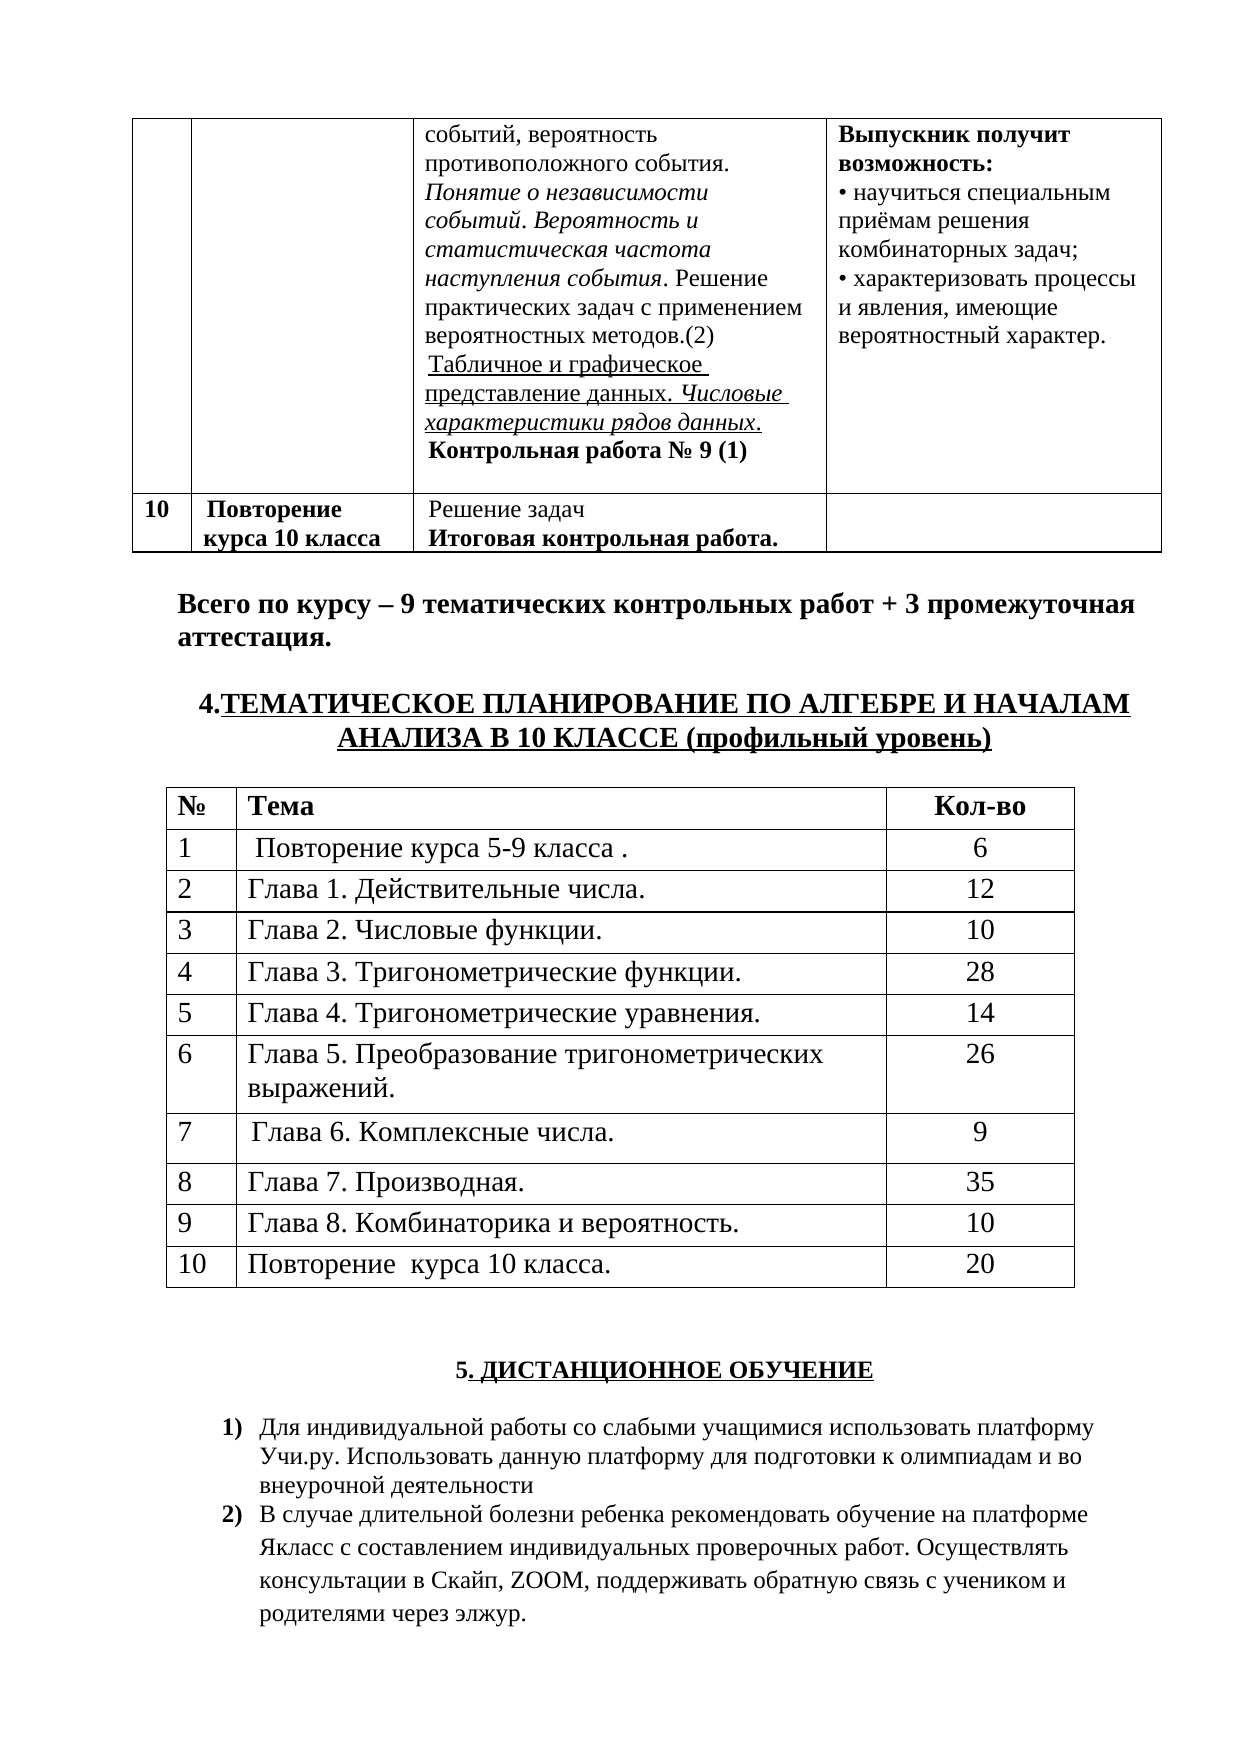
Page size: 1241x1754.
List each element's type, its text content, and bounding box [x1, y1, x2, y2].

list В случае длительной болезни ребенка рекомендовать обучение на платформе Якласс с составлением индивидуальных проверочных работ. Осуществлять консультации в Скайп, ZOOM, поддерживать обратную связь с учеником и родителями через элжур. [222, 1499, 1152, 1627]
table_cell Решение задач Итоговая контрольная работа. [414, 494, 826, 551]
table_cell Глава 7. Производная. [237, 1164, 886, 1204]
table_cell 1 [167, 830, 236, 870]
table_cell 4 [167, 954, 236, 994]
table_cell 5 [167, 995, 236, 1035]
table_cell Повторение курса 10 класса [192, 494, 413, 551]
table_cell 10 [887, 913, 1074, 953]
table_cell 35 [887, 1164, 1074, 1204]
table_cell 6 [887, 830, 1074, 870]
table_cell Глава 5. Преобразование тригонометрических выражений. выражений. (20 ч ) [237, 1036, 886, 1113]
table_cell 10 [133, 494, 191, 551]
table_cell 10 [887, 1205, 1074, 1246]
table_cell 14 [887, 995, 1074, 1035]
table_cell 26 [887, 1036, 1074, 1113]
table_cell 20 [887, 1247, 1074, 1287]
table_cell 9 [133, 119, 191, 493]
text 4.ТЕМАТИЧЕСКОЕ ПЛАНИРОВАНИЕ ПО АЛГЕБРЕ И НАЧАЛАМ АНАЛИЗА В 10 КЛАССЕ (профильный уровень) [177, 687, 1152, 754]
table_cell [414, 119, 826, 493]
table_cell Глава 6. Комплексные числа. [237, 1114, 886, 1163]
table_cell 12 [887, 871, 1074, 911]
table_cell 6 [167, 1036, 236, 1113]
table_cell 2 [167, 871, 236, 911]
table_cell Глава 4. Тригонометрические уравнения. [237, 995, 886, 1035]
table_cell 8 [167, 1164, 236, 1204]
table_cell 9 [887, 1114, 1074, 1163]
text Всего по курсу – 9 тематических контрольных работ + 3 промежуточная аттестация. [177, 586, 1152, 653]
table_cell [192, 119, 413, 493]
table_cell 7 [167, 1114, 236, 1163]
table_cell Повторение курса 5-9 класса . [237, 830, 886, 870]
table_cell Глава 2. Числовые функции. [237, 913, 886, 953]
table_cell 28 [887, 954, 1074, 994]
table_cell [827, 494, 1161, 551]
table_header Тема [237, 788, 886, 829]
list Для индивидуальной работы со слабыми учащимися использовать платформу Учи.ру. Использовать данную платформу для подготовки к олимпиадам и во внеурочной деятельности [222, 1412, 1152, 1499]
table_cell Глава 8. Комбинаторика и вероятность. [237, 1205, 886, 1246]
table_cell 10 [167, 1247, 236, 1287]
table_cell 3 [167, 913, 236, 953]
table_cell 9 [167, 1205, 236, 1246]
table_cell Глава 1. Действительные числа. [237, 871, 886, 911]
table_cell Глава 3. Тригонометрические функции. ( 30 ч ) [237, 954, 886, 994]
table_cell Повторение курса 10 класса. [237, 1247, 886, 1287]
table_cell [827, 119, 1161, 493]
text 5. ДИСТАНЦИОННОЕ ОБУЧЕНИЕ [177, 1355, 1152, 1384]
table_header Кол-во часов часов [887, 788, 1074, 829]
table_header № [167, 788, 236, 829]
